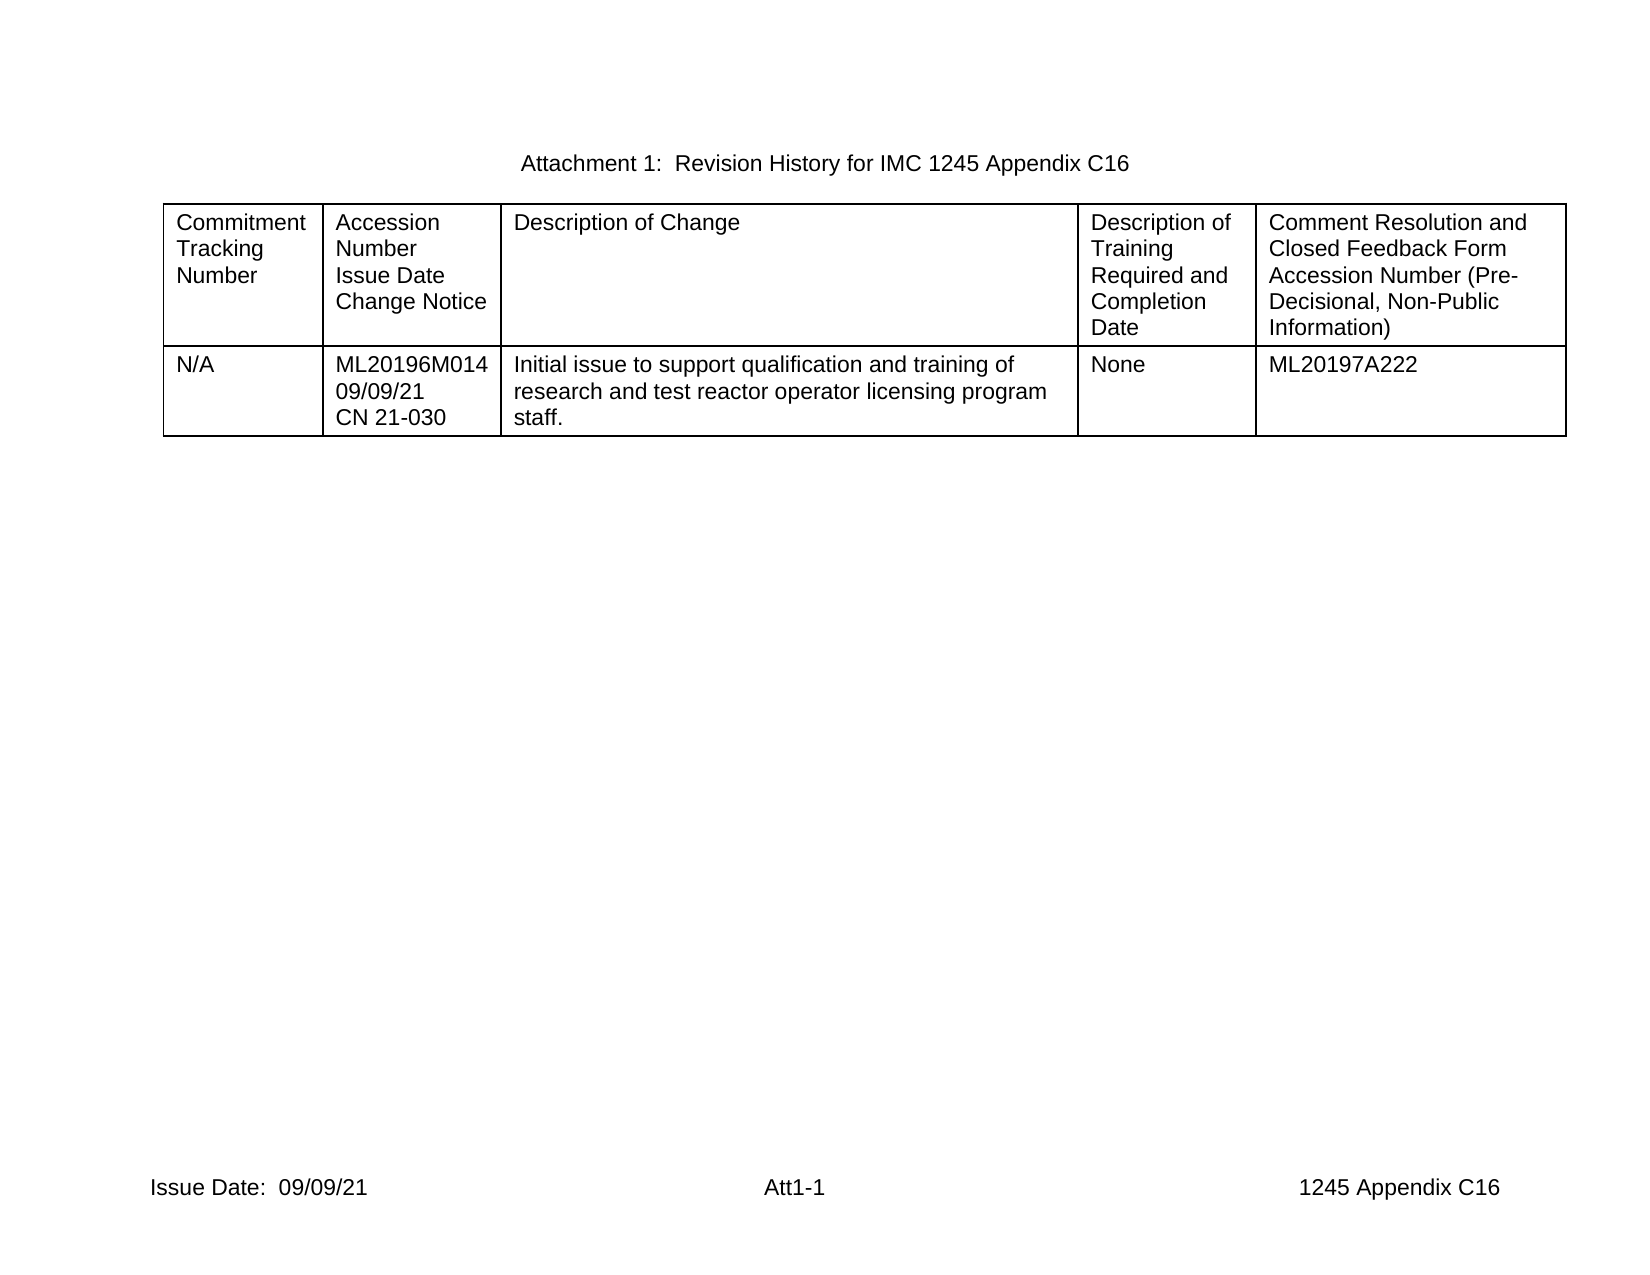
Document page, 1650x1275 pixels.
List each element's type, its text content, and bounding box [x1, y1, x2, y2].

table_header Description of Change [502, 205, 1077, 345]
table_cell ML20197A222 [1257, 347, 1565, 435]
table_header Commitment Tracking Number [164, 205, 322, 345]
table_cell N/A [164, 347, 322, 435]
text Attachment 1: Revision History for IMC 1245 Appendix C16 [150, 150, 1500, 176]
table_header Comment Resolution and Closed Feedback Form Accession Number (Pre-Decisional, Non-Public Information) [1257, 205, 1565, 345]
table_cell ML20196M014 09/09/21 CN 21-030 [324, 347, 500, 435]
table_header Accession Number Issue Date Change Notice [324, 205, 500, 345]
table_cell None [1079, 347, 1255, 435]
table_cell Initial issue to support qualification and training of research and test reactor operator licensing program staff. [502, 347, 1077, 435]
table_header Description of Training Required and Completion Date [1079, 205, 1255, 345]
